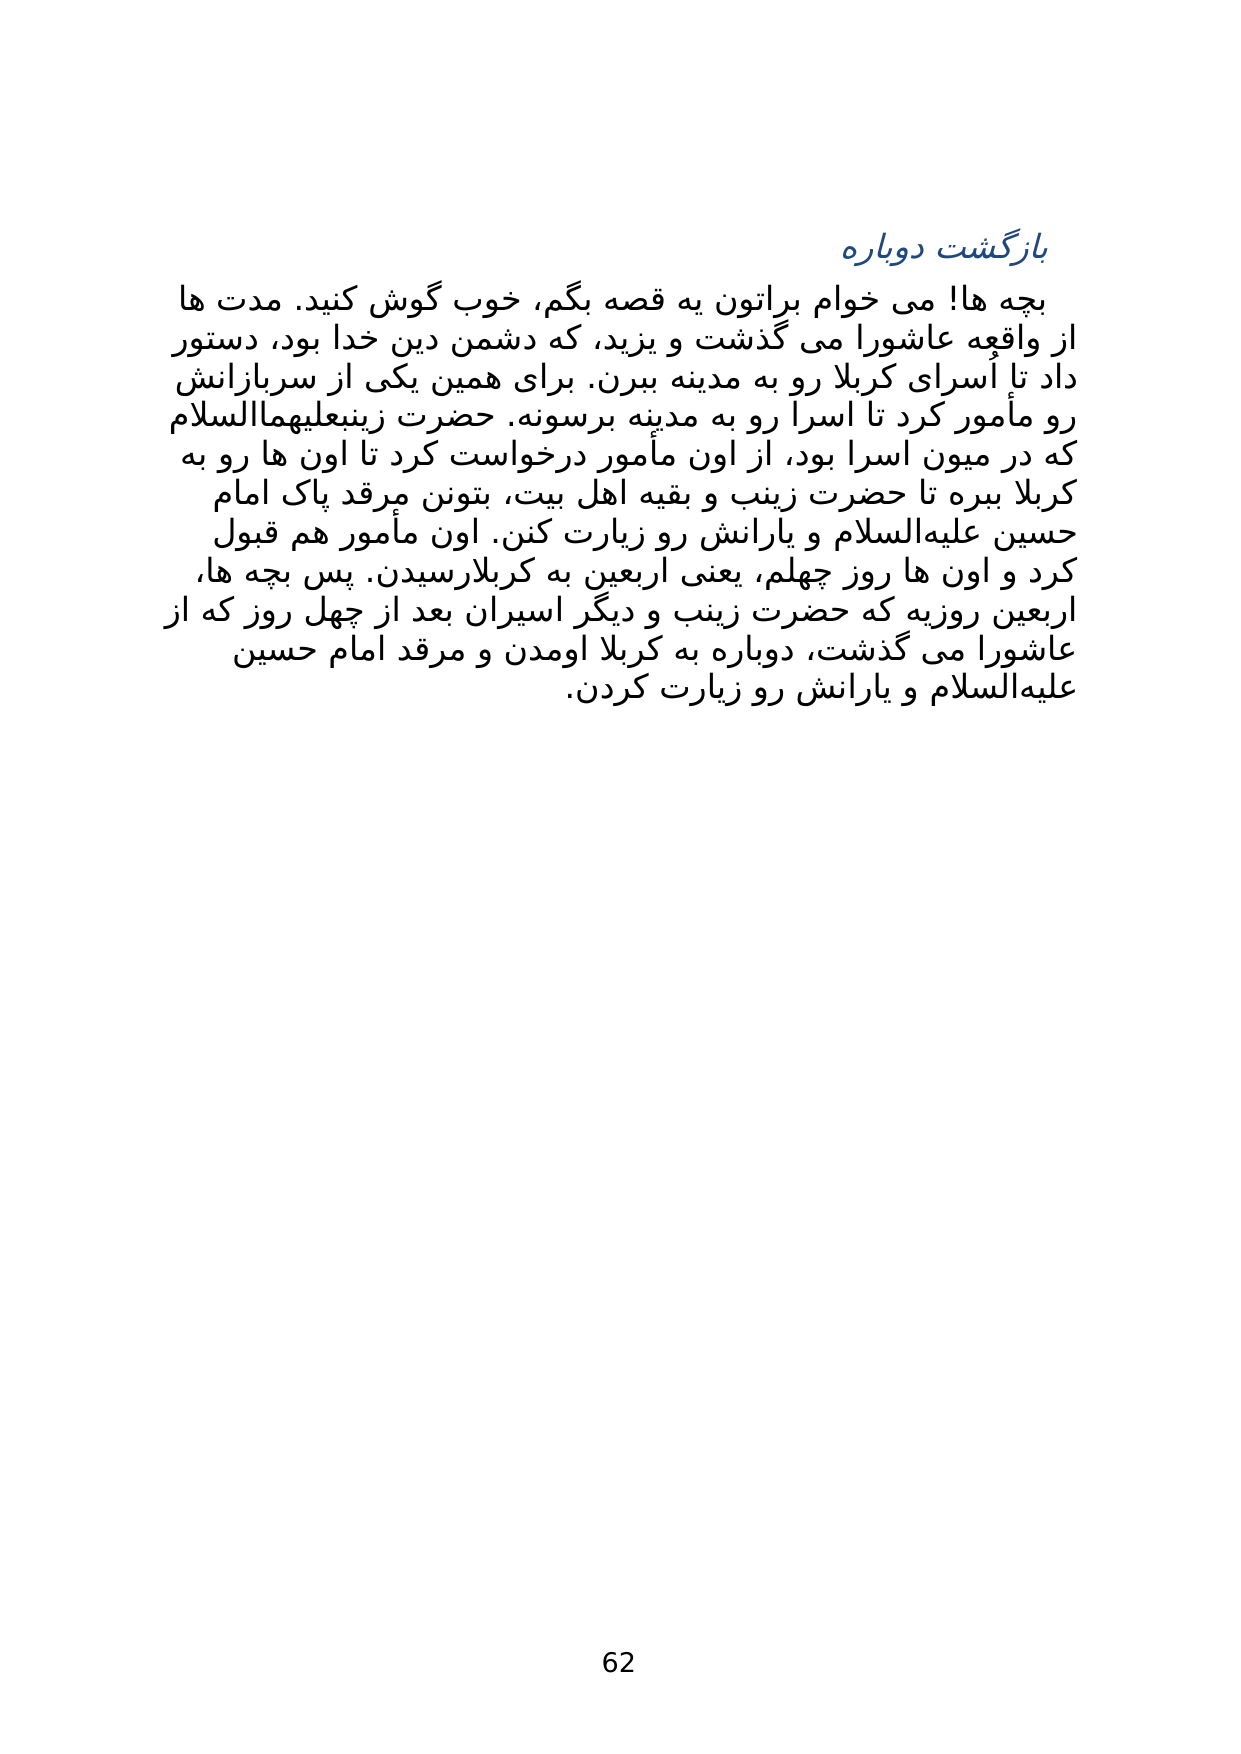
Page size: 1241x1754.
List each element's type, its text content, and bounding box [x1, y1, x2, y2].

subtitle بازگشت دوباره [159, 228, 1078, 267]
text بچه ها! می خوام براتون یه قصه بگم، خوب گوش کنید. مدت ها از واقعه عاشورا می گذشت و یزید، که دشمن دین خدا بود، دستور داد تا اُسرای کربلا رو به مدینه ببرن. برای همین یکی از سربازانش رو مأمور کرد تا اسرا رو به مدینه برسونه. حضرت زینبعليهما‌السلام که در میون اسرا بود، از اون مأمور درخواست کرد تا اون ها رو به کربلا ببره تا حضرت زینب و بقیه اهل بیت، بتونن مرقد پاک امام حسین عليه‌السلام و یارانش رو زیارت کنن. اون مأمور هم قبول کرد و اون ها روز چهلم، یعنی اربعین به کربلارسیدن. پس بچه ها، اربعین روزیه که حضرت زینب و دیگر اسیران بعد از چهل روز که از عاشورا می گذشت، دوباره به کربلا اومدن و مرقد امام حسین عليه‌السلام و یارانش رو زیارت کردن. [159, 279, 1078, 707]
